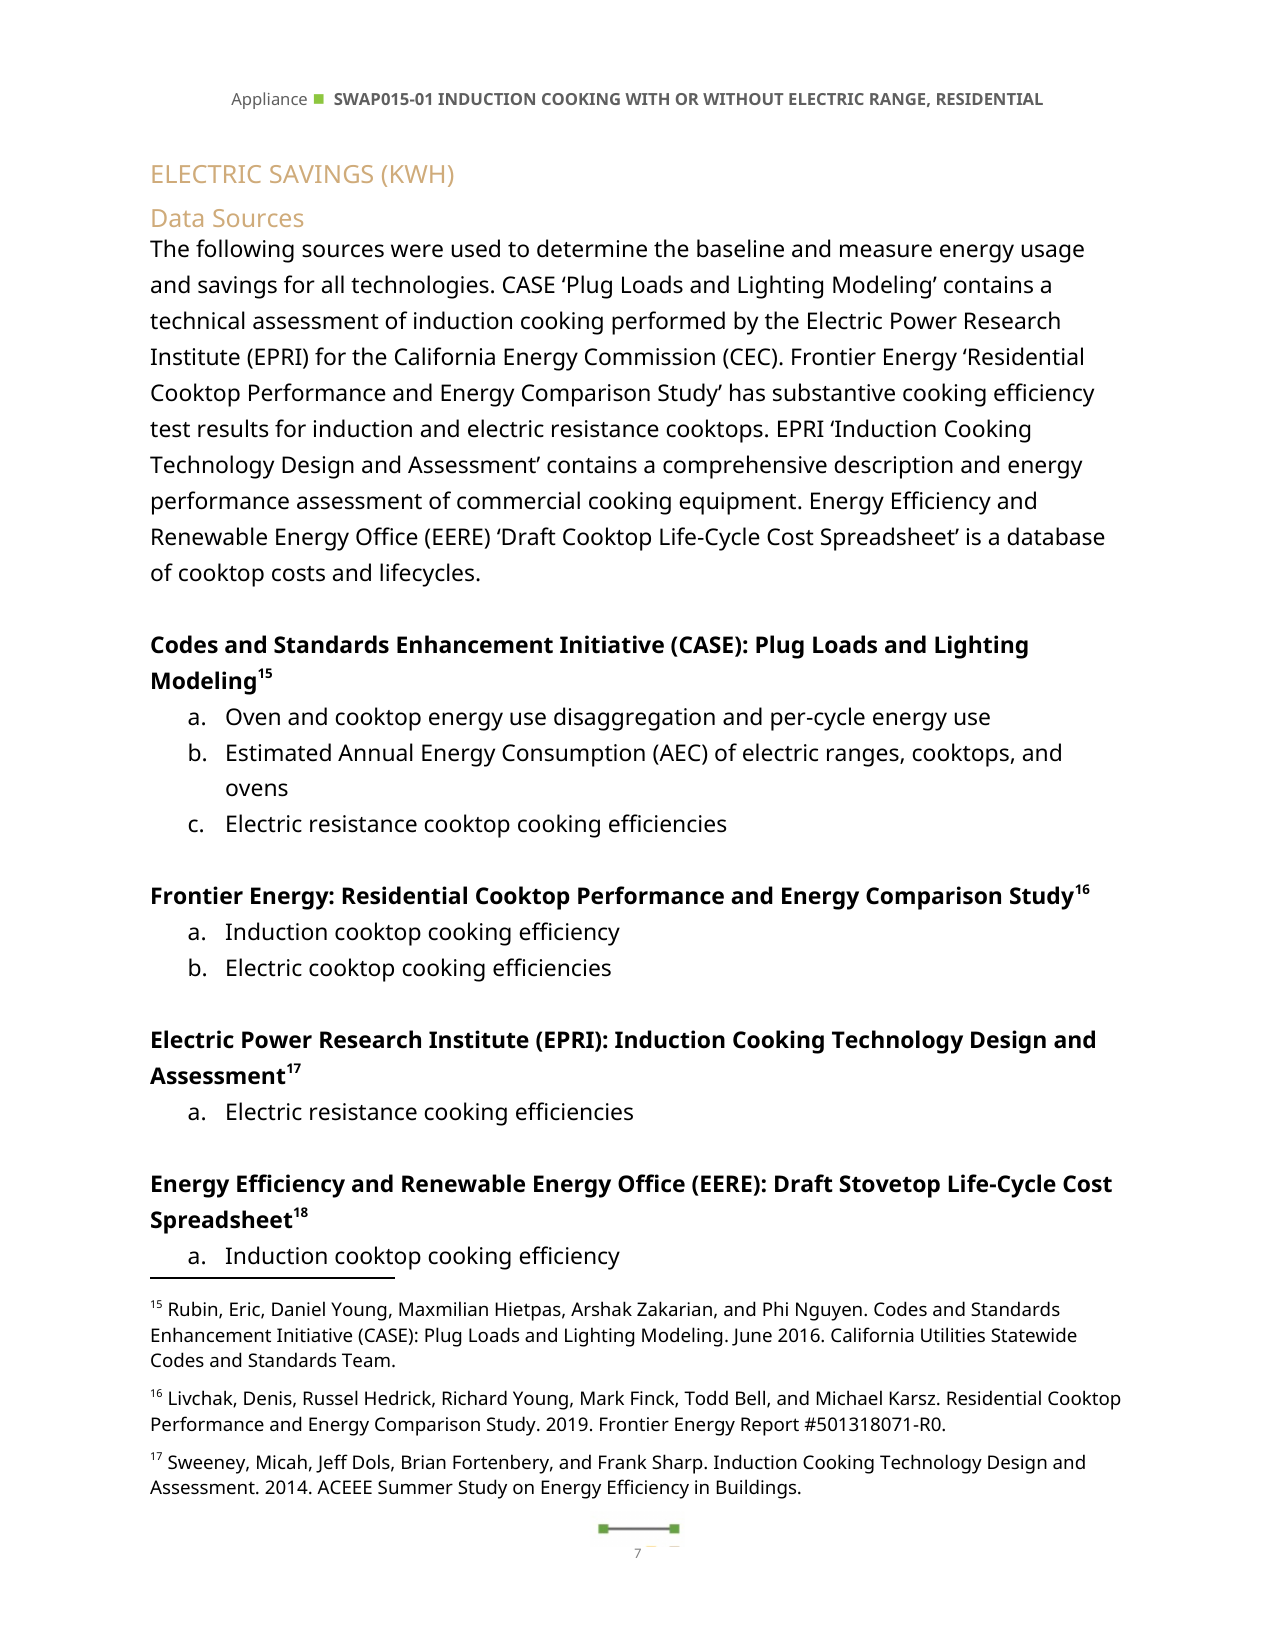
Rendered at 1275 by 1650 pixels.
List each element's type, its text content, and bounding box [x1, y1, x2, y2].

list Induction cooktop cooking efficiency [187, 1239, 1125, 1271]
subtitle Data Sources [150, 202, 1125, 233]
text Electric Power Research Institute (EPRI): Induction Cooking Technology Design and Assessment [150, 1024, 1125, 1091]
subtitle Electric Savings (kWh) [150, 158, 1125, 189]
list Electric resistance cooking efficiencies [187, 1096, 1125, 1127]
text Frontier Energy: Residential Cooktop Performance and Energy Comparison Study [150, 880, 1125, 911]
text Energy Efficiency and Renewable Energy Office (EERE): Draft Stovetop Life-Cycle Cost Spreadsheet [150, 1168, 1125, 1235]
list Electric resistance cooktop cooking efficiencies [187, 808, 1125, 839]
list Electric cooktop cooking efficiencies [187, 952, 1125, 983]
list Induction cooktop cooking efficiency [187, 916, 1125, 947]
text The following sources were used to determine the baseline and measure energy usage and savings for all technologies. CASE ‘Plug Loads and Lighting Modeling’ contains a technical assessment of induction cooking performed by the Electric Power Research Institute (EPRI) for the California Energy Commission (CEC). Frontier Energy ‘Residential Cooktop Performance and Energy Comparison Study’ has substantive cooking efficiency test results for induction and electric resistance cooktops. EPRI ‘Induction Cooking Technology Design and Assessment’ contains a comprehensive description and energy performance assessment of commercial cooking equipment. Energy Efficiency and Renewable Energy Office (EERE) ‘Draft Cooktop Life-Cycle Cost Spreadsheet’ is a database of cooktop costs and lifecycles. [150, 233, 1125, 588]
picture [589, 1512, 684, 1547]
list Oven and cooktop energy use disaggregation and per-cycle energy use [187, 701, 1125, 732]
list Estimated Annual Energy Consumption (AEC) of electric ranges, cooktops, and ovens [187, 736, 1125, 804]
text Codes and Standards Enhancement Initiative (CASE): Plug Loads and Lighting Modeling [150, 629, 1125, 696]
